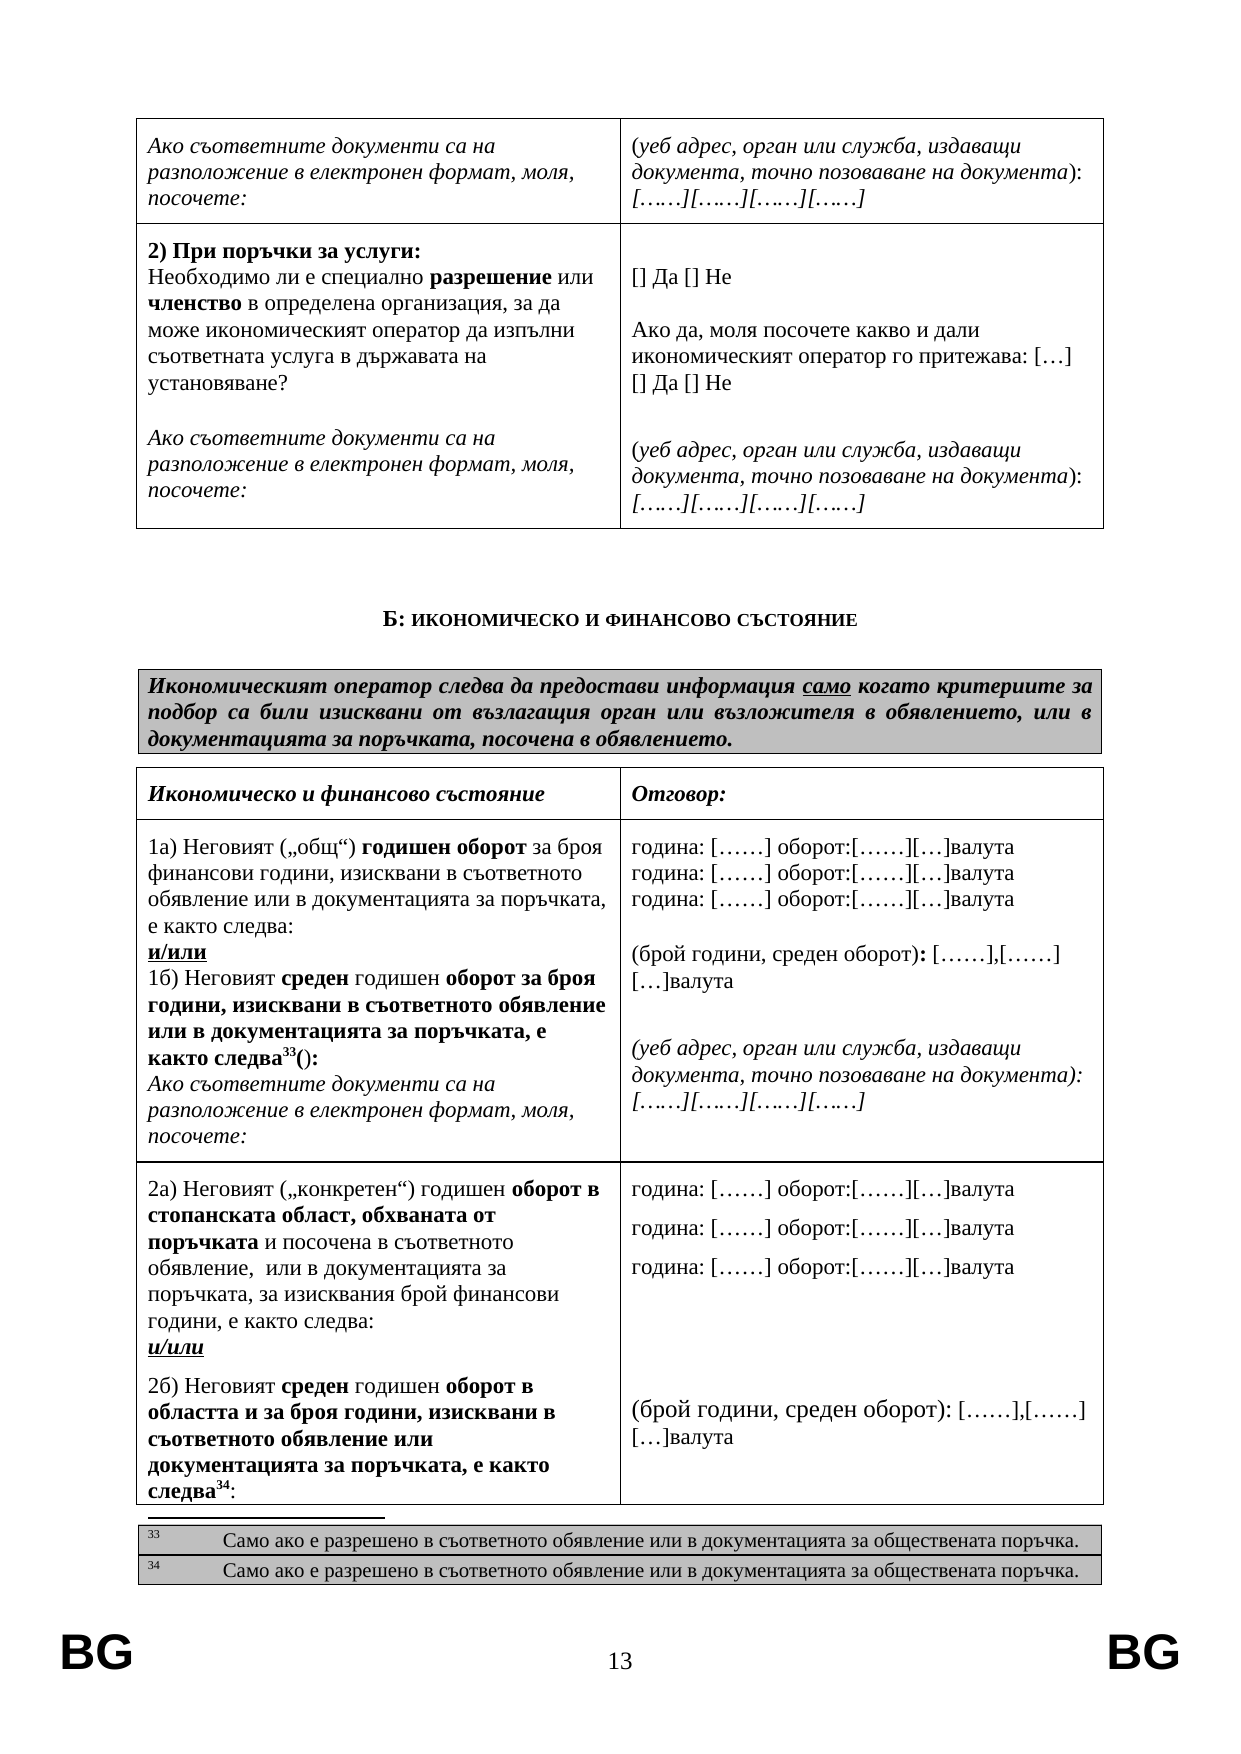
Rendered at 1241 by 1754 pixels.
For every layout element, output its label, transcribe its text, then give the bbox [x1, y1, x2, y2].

table_cell [] Да [] Не Ако да, моля посочете какво и дали икономическият оператор го притежава: […] [] Да [] Не (уеб адрес, орган или служба, издаващи документа, точно позоваване на документа): [……][……][……][……] [621, 224, 1103, 528]
table_cell 1а) Неговият („общ“) годишен оборот за броя финансови години, изисквани в съответното обявление или в документацията за поръчката, е както следва: и/или 1б) Неговият среден годишен оборот за броя години, изисквани в съответното обявление или в документацията за поръчката, е както следва(): Ако съответните документи са на разположение в електронен формат, моля, посочете: [137, 820, 620, 1161]
table_header Отговор: [621, 768, 1103, 819]
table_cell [621, 119, 1103, 223]
table_cell 2) При поръчки за услуги: Необходимо ли е специално разрешение или членство в определена организация, за да може икономическият оператор да изпълни съответната услуга в държавата на установяване? Ако съответните документи са на разположение в електронен формат, моля, посочете: [137, 224, 620, 528]
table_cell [137, 1163, 620, 1504]
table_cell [137, 119, 620, 223]
table_cell година: [……] оборот:[……][…]валута година: [……] оборот:[……][…]валута година: [……] оборот:[……][…]валута (брой години, среден оборот): [……],[……][…]валута (уеб адрес, орган или служба, издаващи документа, точно позоваване на документа): [……][……][……][……] [621, 820, 1103, 1161]
table_header Икономическо и финансово състояние [137, 768, 620, 819]
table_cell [621, 1163, 1103, 1504]
text Икономическият оператор следва да предостави информация само когато критериите за подбор са били изисквани от възлагащия орган или възложителя в обявлението, или в документацията за поръчката, посочена в обявлението. [139, 670, 1101, 753]
title Б: икономическо и финансово състояние [148, 605, 1093, 631]
